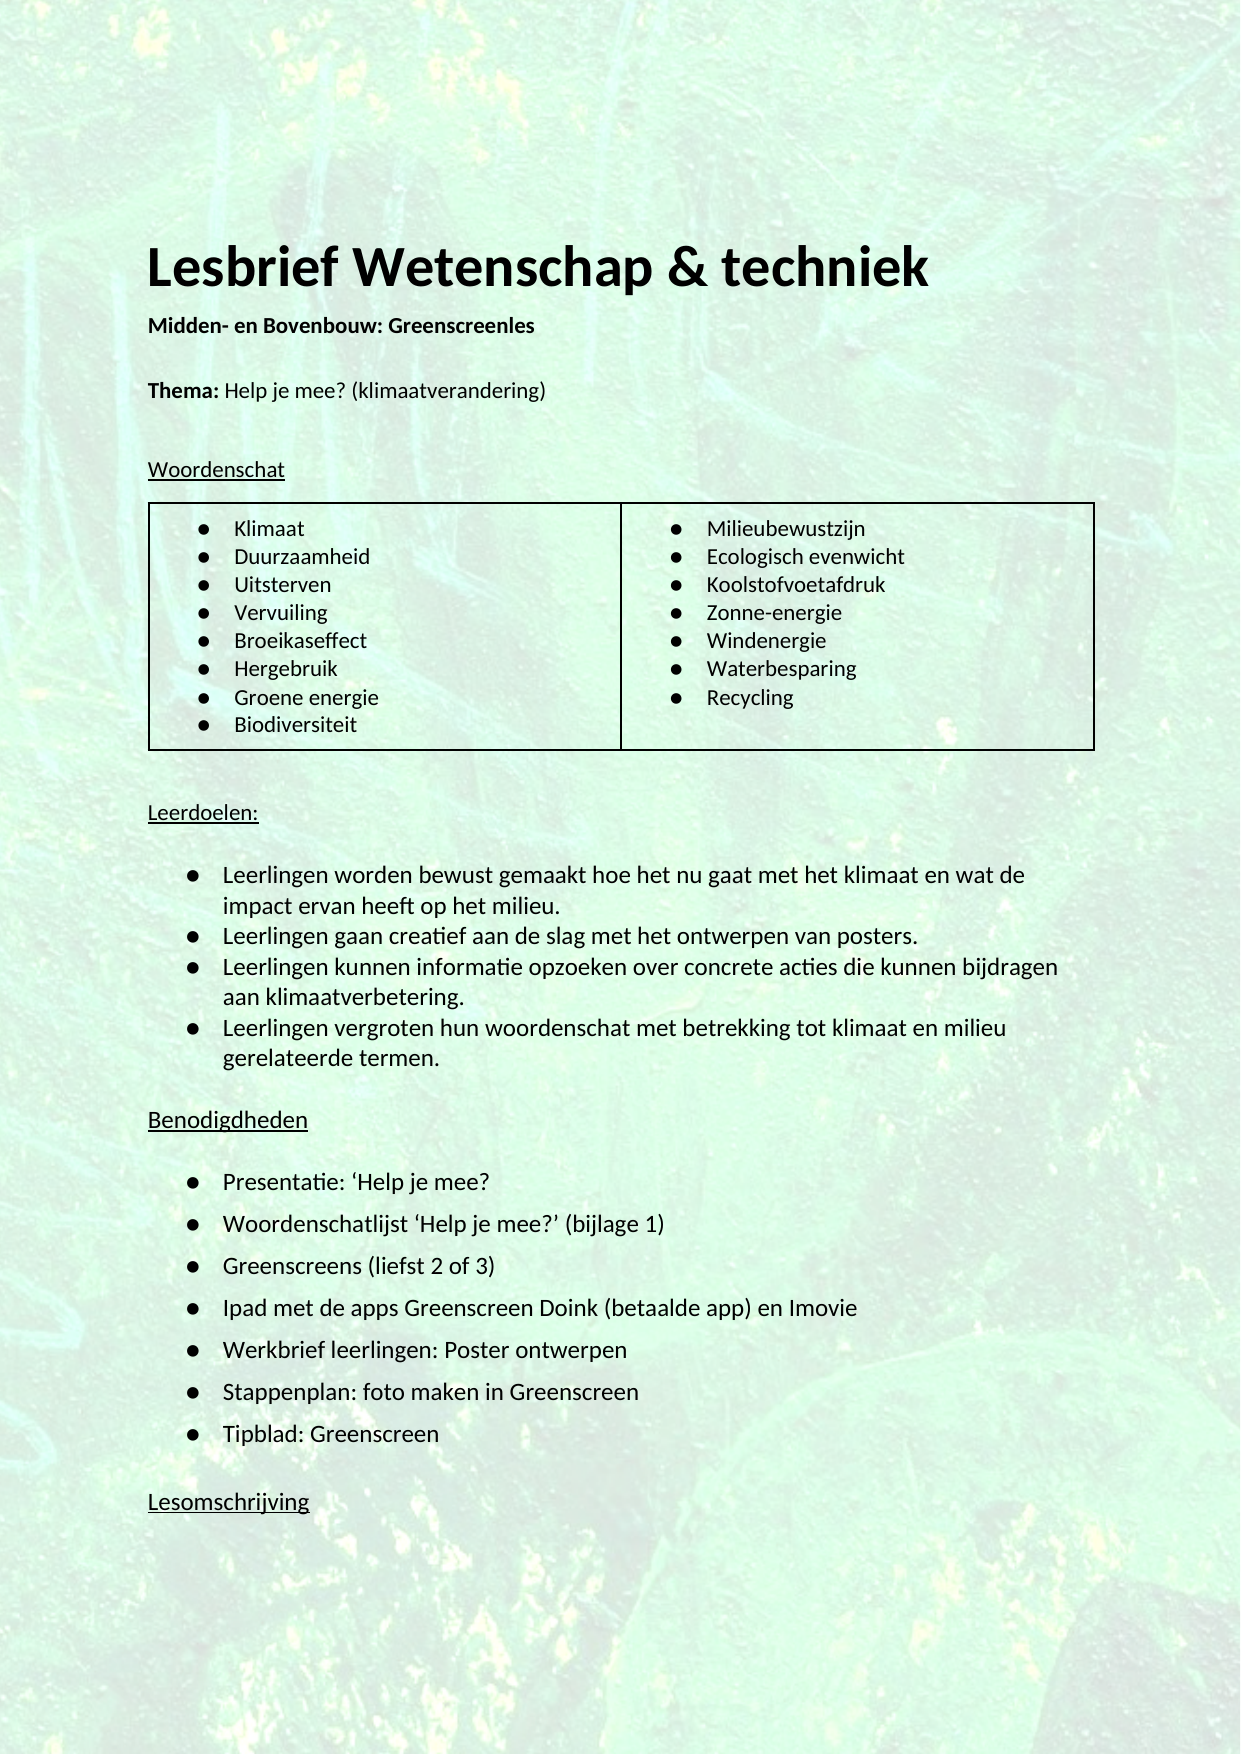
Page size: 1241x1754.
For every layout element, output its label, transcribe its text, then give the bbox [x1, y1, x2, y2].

list Woordenschatlijst ‘Help je mee?’ (bijlage 1) [185, 1208, 1093, 1239]
table_header Klimaat Duurzaamheid Uitsterven Vervuiling Broeikaseffect Hergebruik Groene energie Biodiversiteit [150, 504, 620, 749]
list Werkbrief leerlingen: Poster ontwerpen [185, 1334, 1093, 1365]
list Leerlingen gaan creatief aan de slag met het ontwerpen van posters. [185, 921, 1093, 951]
text Lesomschrijving [148, 1486, 1093, 1516]
list Leerlingen worden bewust gemaakt hoe het nu gaat met het klimaat en wat de impact ervan heeft op het milieu. [185, 859, 1093, 921]
list Leerlingen vergroten hun woordenschat met betrekking tot klimaat en milieu gerelateerde termen. [185, 1012, 1093, 1073]
list Greenscreens (liefst 2 of 3) [185, 1250, 1093, 1281]
text Benodigdheden [148, 1104, 1093, 1135]
list Tipblad: Greenscreen [185, 1419, 1093, 1449]
title Lesbrief Wetenschap & techniek [148, 230, 1093, 301]
text Thema: Help je mee? (klimaatverandering) [148, 376, 1093, 404]
text Midden- en Bovenbouw: Greenscreenles [148, 312, 1093, 340]
text Woordenschat [148, 455, 1093, 483]
list Ipad met de apps Greenscreen Doink (betaalde app) en Imovie [185, 1292, 1093, 1323]
text Leerdoelen: [148, 798, 1093, 826]
list Leerlingen kunnen informatie opzoeken over concrete acties die kunnen bijdragen aan klimaatverbetering. [185, 951, 1093, 1012]
list Presentatie: ‘Help je mee? [185, 1166, 1093, 1197]
table_header Milieubewustzijn Ecologisch evenwicht Koolstofvoetafdruk Zonne-energie Windenergie Waterbesparing Recycling [622, 504, 1093, 749]
list Stappenplan: foto maken in Greenscreen [185, 1377, 1093, 1407]
